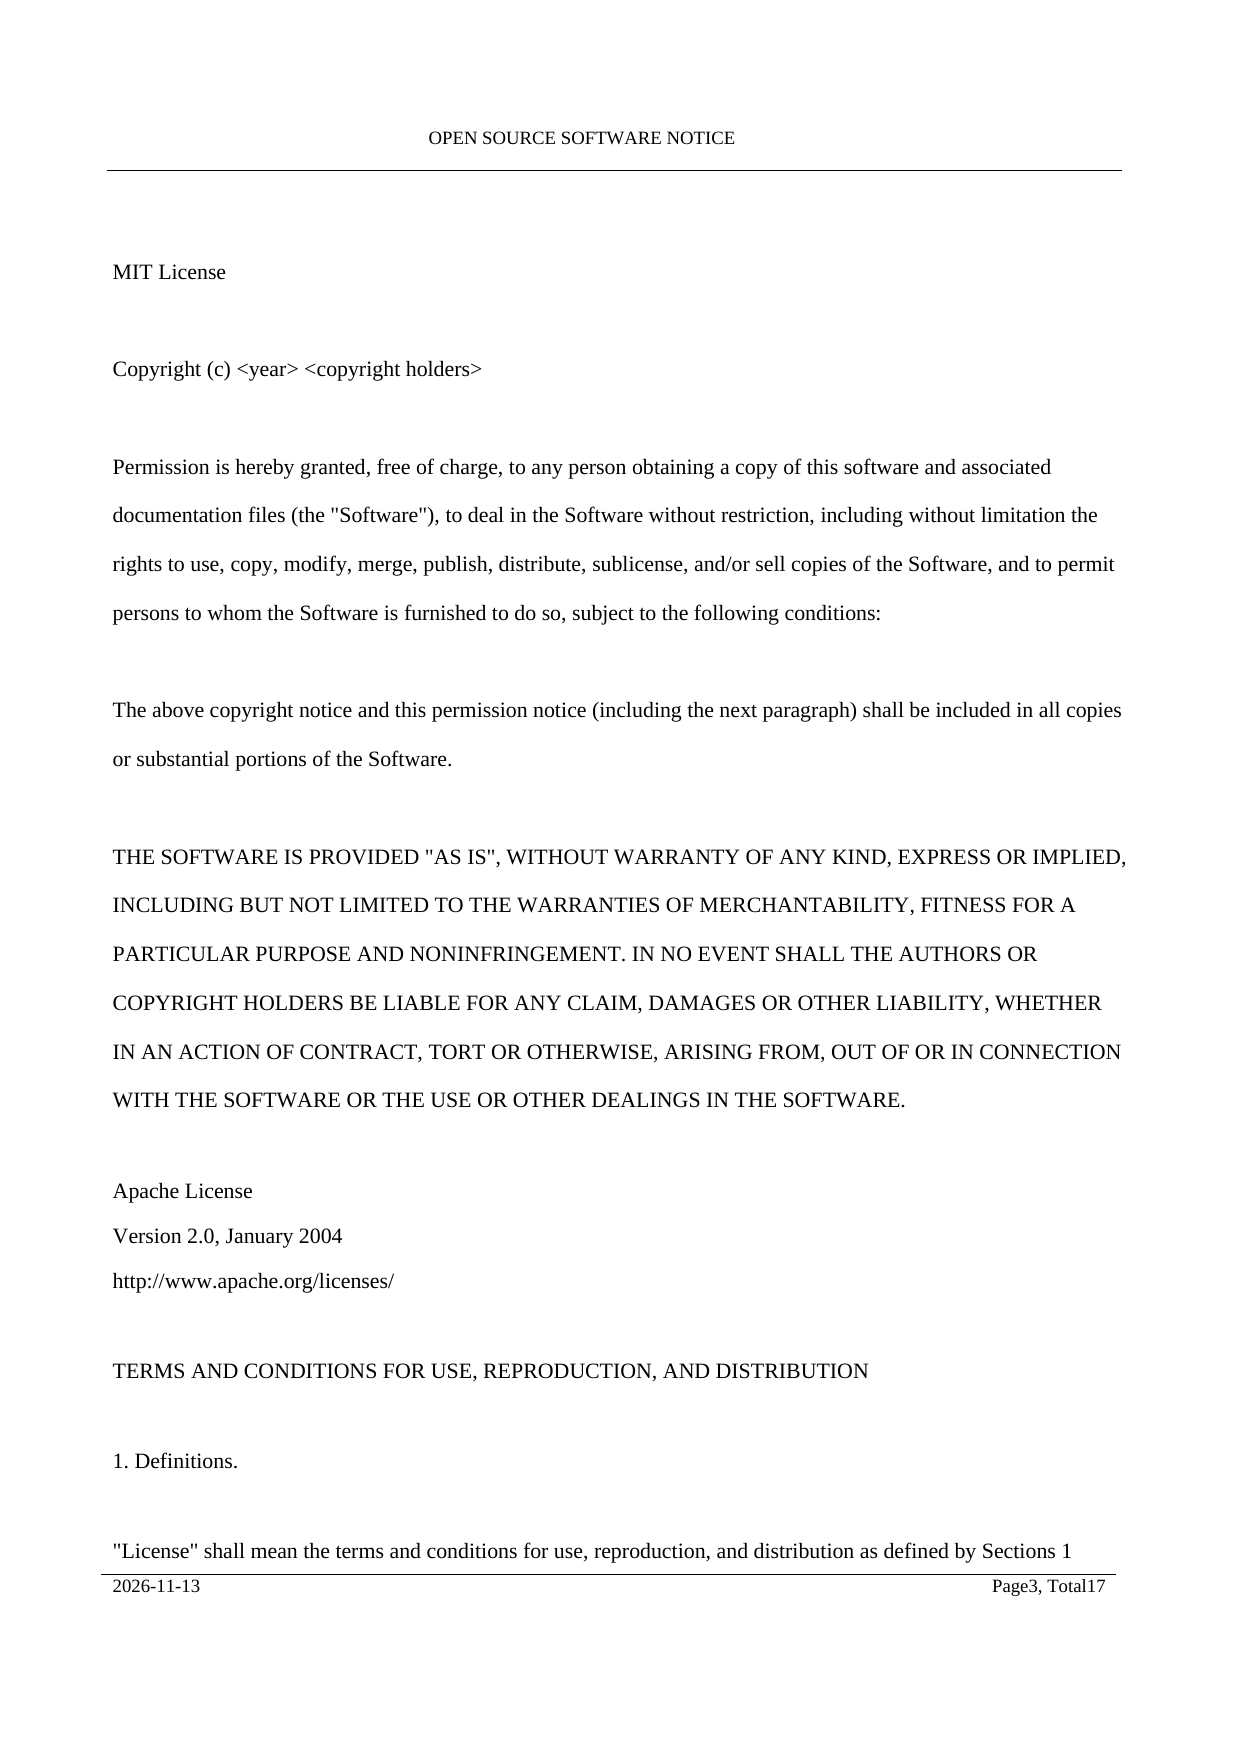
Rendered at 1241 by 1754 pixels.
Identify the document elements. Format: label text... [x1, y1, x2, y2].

text Apache License [112, 1174, 1128, 1207]
text Version 2.0, January 2004 [112, 1219, 1128, 1252]
text 1. Definitions. [112, 1445, 1128, 1477]
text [112, 1535, 1128, 1567]
text http://www.apache.org/licenses/ [112, 1264, 1128, 1297]
text TERMS AND CONDITIONS FOR USE, REPRODUCTION, AND DISTRIBUTION [112, 1354, 1128, 1387]
text MIT License Copyright (c) <year> <copyright holders> Permission is hereby granted, free of charge, to any person obtaining a copy of this software and associated documentation files (the "Software"), to deal in the Software without restriction, including without limitation the rights to use, copy, modify, merge, publish, distribute, sublicense, and/or sell copies of the Software, and to permit persons to whom the Software is furnished to do so, subject to the following conditions: The above copyright notice and this permission notice (including the next paragraph) shall be included in all copies or substantial portions of the Software. THE SOFTWARE IS PROVIDED "AS IS", WITHOUT WARRANTY OF ANY KIND, EXPRESS OR IMPLIED, INCLUDING BUT NOT LIMITED TO THE WARRANTIES OF MERCHANTABILITY, FITNESS FOR A PARTICULAR PURPOSE AND NONINFRINGEMENT. IN NO EVENT SHALL THE AUTHORS OR COPYRIGHT HOLDERS BE LIABLE FOR ANY CLAIM, DAMAGES OR OTHER LIABILITY, WHETHER IN AN ACTION OF CONTRACT, TORT OR OTHERWISE, ARISING FROM, OUT OF OR IN CONNECTION WITH THE SOFTWARE OR THE USE OR OTHER DEALINGS IN THE SOFTWARE. [112, 206, 1128, 1116]
